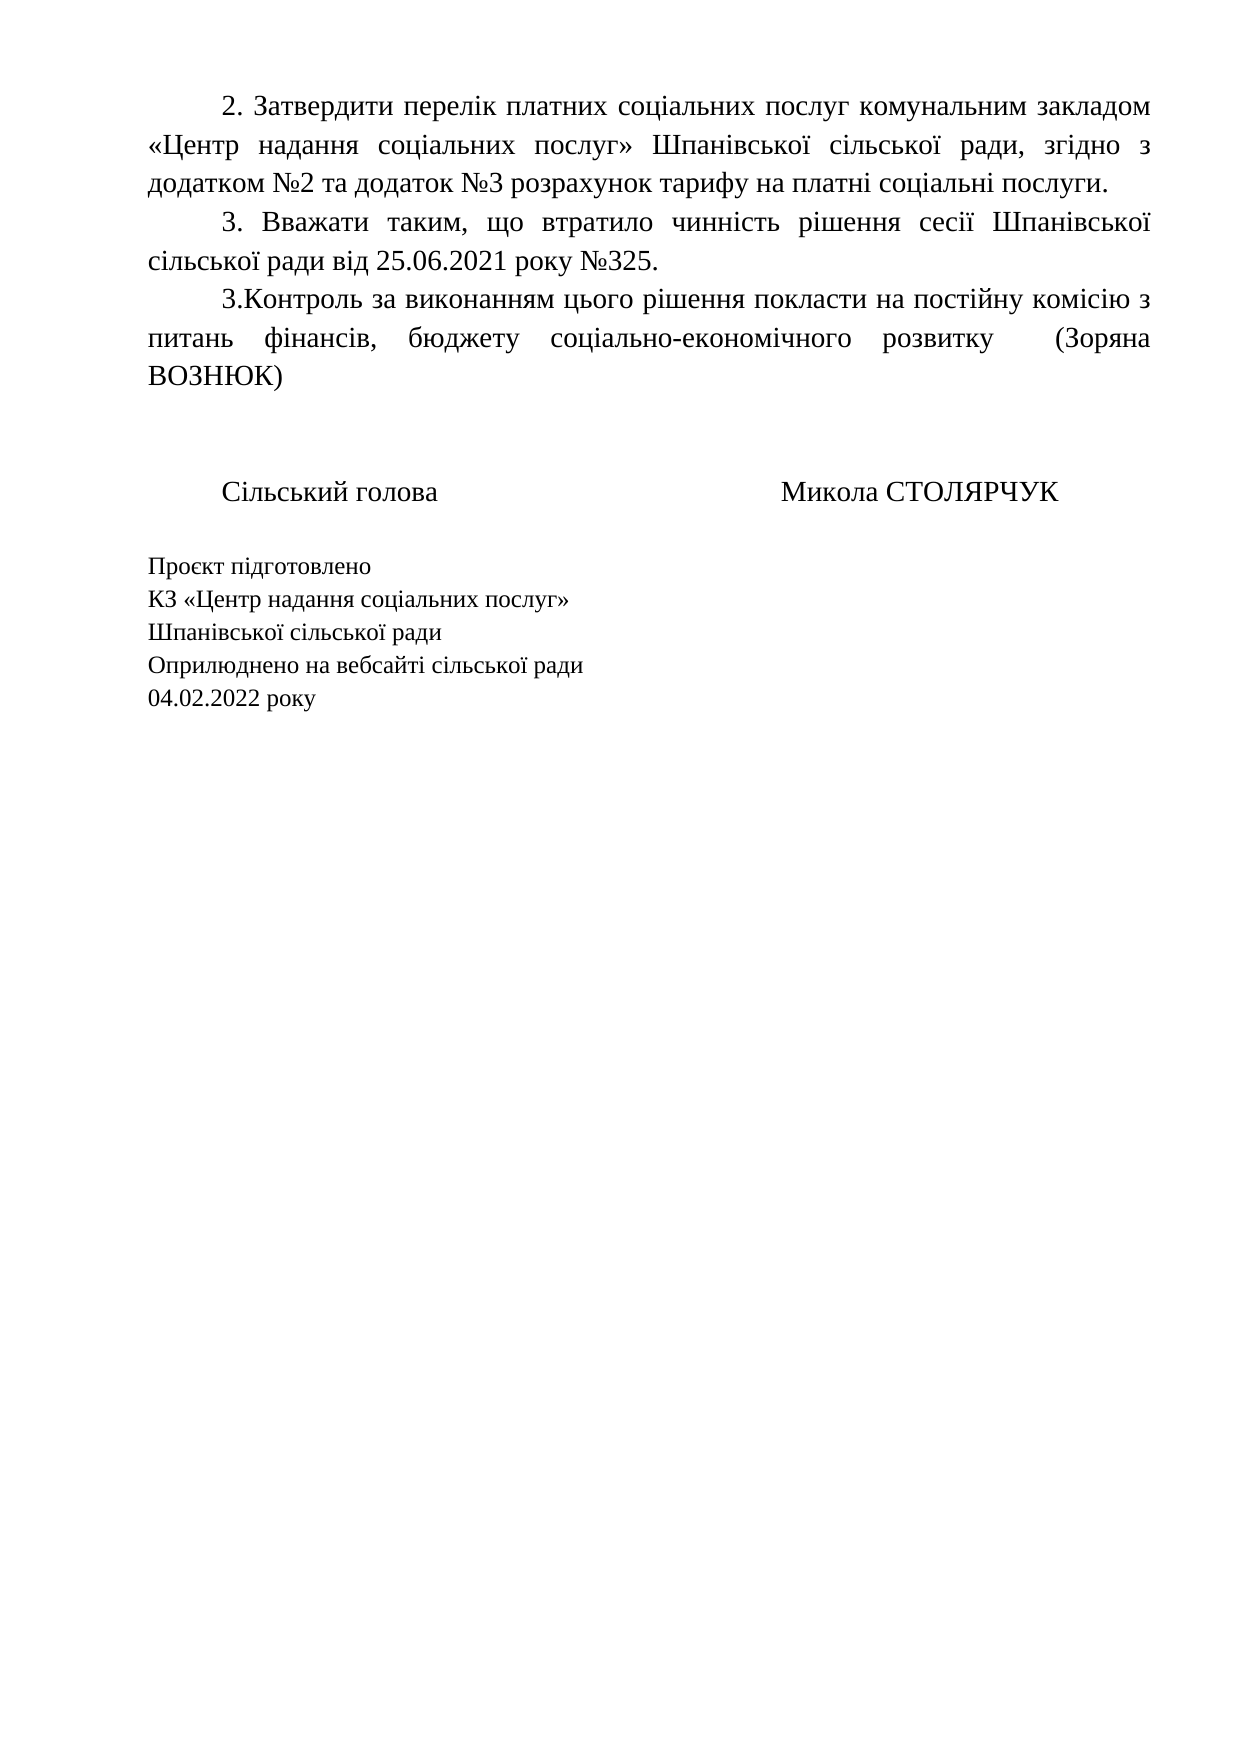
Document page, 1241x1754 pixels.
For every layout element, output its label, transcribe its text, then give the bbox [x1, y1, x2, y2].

text 3.Контроль за виконанням цього рішення покласти на постійну комісію з питань фінансів, бюджету соціально-економічного розвитку (Зоряна ВОЗНЮК) [148, 281, 1152, 392]
text 04.02.2022 року [148, 683, 1152, 712]
text Шпанівської сільської ради [148, 617, 1152, 646]
text 3. Вважати таким, що втратило чинність рішення сесії Шпанівської сільської ради від 25.06.2021 року №325. [148, 204, 1152, 276]
text Оприлюднено на вебсайті сільської ради [148, 650, 1152, 679]
text Сільський голова Микола СТОЛЯРЧУК [148, 474, 1152, 507]
text КЗ «Центр надання соціальних послуг» [148, 584, 1152, 613]
text Проєкт підготовлено [148, 551, 1152, 580]
text 2. Затвердити перелік платних соціальних послуг комунальним закладом «Центр надання соціальних послуг» Шпанівської сільської ради, згідно з додатком №2 та додаток №3 розрахунок тарифу на платні соціальні послуги. [148, 88, 1152, 199]
